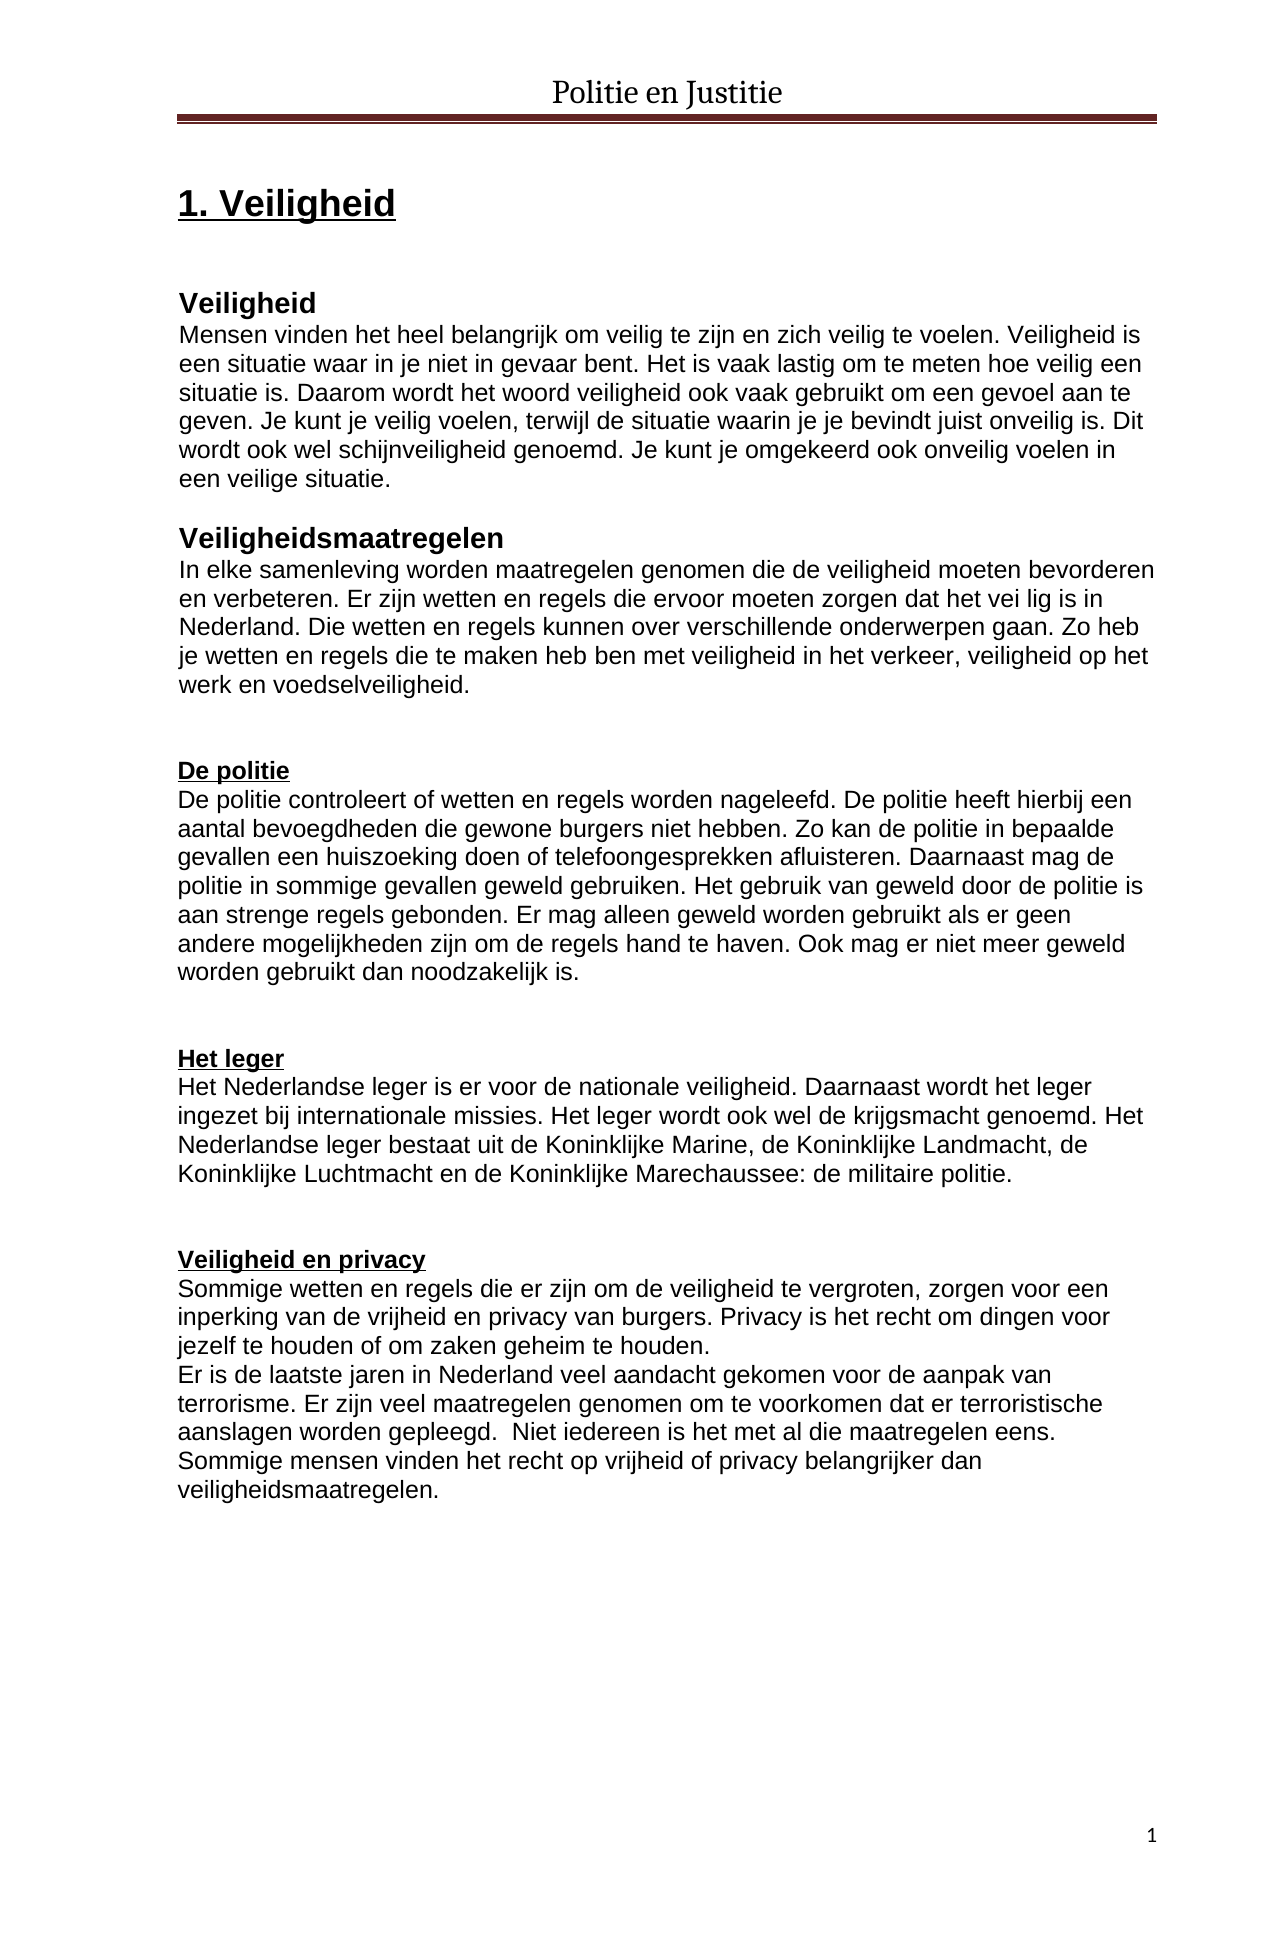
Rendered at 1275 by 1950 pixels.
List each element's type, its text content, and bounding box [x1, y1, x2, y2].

text De politie [177, 756, 1157, 785]
text Er is de laatste jaren in Nederland veel aandacht gekomen voor de aanpak van terrorisme. Er zijn veel maatregelen genomen om te voorkomen dat er terroristische aanslagen worden gepleegd. Niet iedereen is het met al die maatregelen eens. Sommige mensen vinden het recht op vrijheid of privacy belangrijker dan veiligheidsmaatregelen. [177, 1360, 1157, 1504]
text In elke samenleving worden maatregelen genomen die de veiligheid moeten bevorderen en verbeteren. Er zijn wetten en regels die ervoor moeten zorgen dat het vei lig is in Nederland. Die wetten en regels kunnen over verschillende onderwerpen gaan. Zo heb je wetten en regels die te maken heb­ ben met veiligheid in het verkeer, veiligheid op het werk en voedselveiligheid. [179, 555, 1157, 699]
text Mensen vinden het heel belangrijk om veilig te zijn en zich veilig te voelen. Veiligheid is een situatie waar in je niet in gevaar bent. Het is vaak lastig om te meten hoe veilig een situatie is. Daarom wordt het woord veiligheid ook vaak gebruikt om een gevoel aan te geven. Je kunt je veilig voelen, terwijl de situatie waarin je je bevindt juist onveilig is. Dit wordt ook wel schijnveiligheid genoemd. Je kunt je omgekeerd ook onveilig voelen in een veilige situatie. [179, 320, 1157, 493]
text Veiligheid en privacy [177, 1245, 1157, 1274]
text Veiligheidsmaatregelen [179, 521, 1157, 555]
text De politie controleert of wetten en regels worden nageleefd. De politie heeft hierbij een aantal bevoegdheden die gewone burgers niet hebben. Zo kan de politie in bepaalde gevallen een huiszoeking doen of telefoongesprekken afluisteren. Daarnaast mag de politie in sommige gevallen geweld gebruiken. Het gebruik van geweld door de politie is aan strenge regels gebonden. Er mag alleen geweld worden gebruikt als er geen andere mogelijkheden zijn om de regels hand te haven. Ook mag er niet meer geweld worden gebruikt dan noodzakelijk is. [177, 785, 1157, 986]
text Het leger [177, 1044, 1157, 1072]
text Sommige wetten en regels die er zijn om de veiligheid te vergroten, zorgen voor een inperking van de vrijheid en privacy van burgers. Privacy is het recht om dingen voor jezelf te houden of om zaken geheim te houden. [177, 1274, 1157, 1360]
text Veiligheid [179, 287, 1157, 320]
text Het Nederlandse leger is er voor de nationale veiligheid. Daarnaast wordt het leger ingezet bij internationale missies. Het leger wordt ook wel de krijgsmacht genoemd. Het Nederlandse leger bestaat uit de Koninklijke Marine, de Koninklijke Landmacht, de Koninklijke Luchtmacht en de Koninklijke Marechaussee: de militaire politie. [177, 1072, 1157, 1187]
text 1. Veiligheid [177, 181, 1157, 224]
